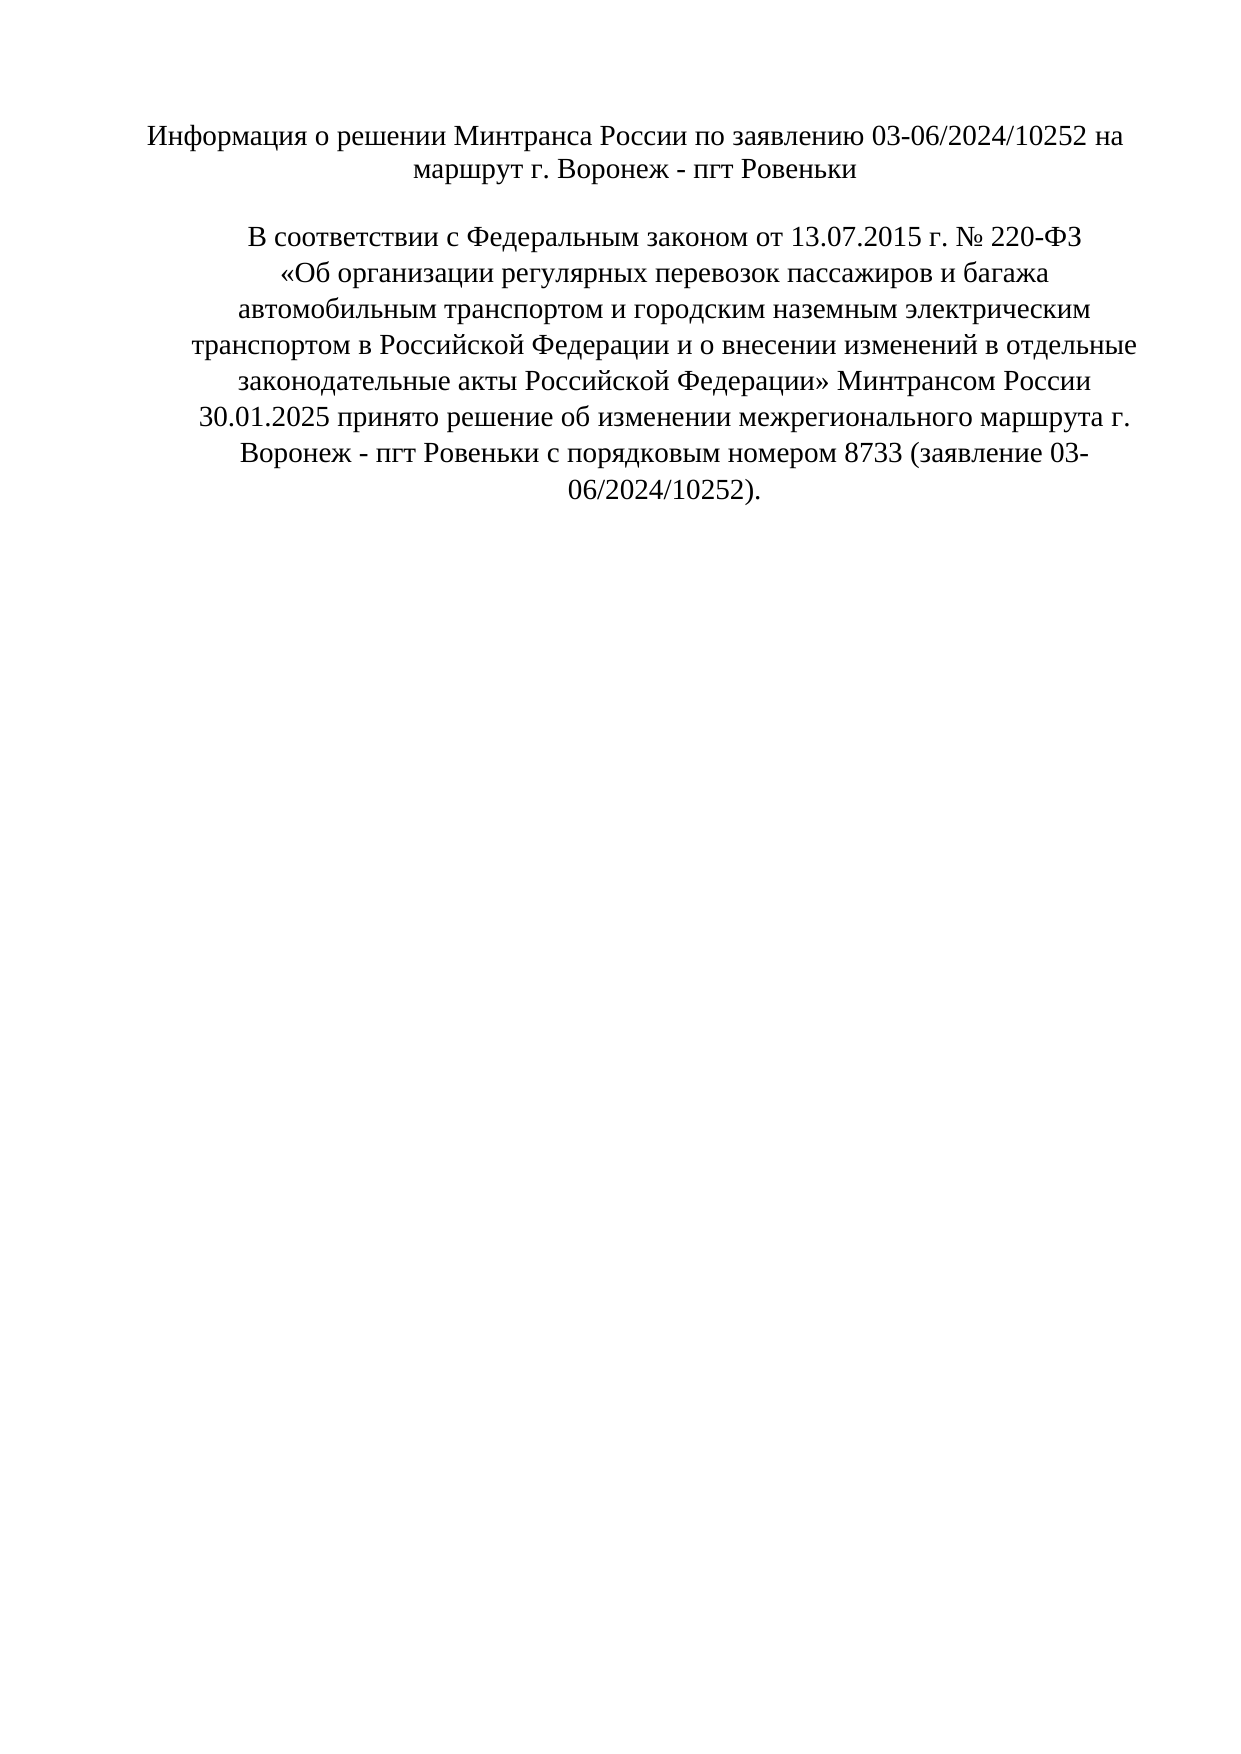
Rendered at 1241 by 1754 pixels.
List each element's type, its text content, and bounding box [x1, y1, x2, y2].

text В соответствии с Федеральным законом от 13.07.2015 г. № 220-ФЗ «Об организации регулярных перевозок пассажиров и багажа автомобильным транспортом и городским наземным электрическим транспортом в Российской Федерации и о внесении изменений в отдельные законодательные акты Российской Федерации» Минтрансом России 30.01.2025 принято решение об изменении межрегионального маршрута г. Воронеж - пгт Ровеньки с порядковым номером 8733 (заявление 03-06/2024/10252). [177, 219, 1152, 505]
text Информация о решении Минтранса России по заявлению 03-06/2024/10252 на маршрут г. Воронеж - пгт Ровеньки [118, 118, 1152, 185]
